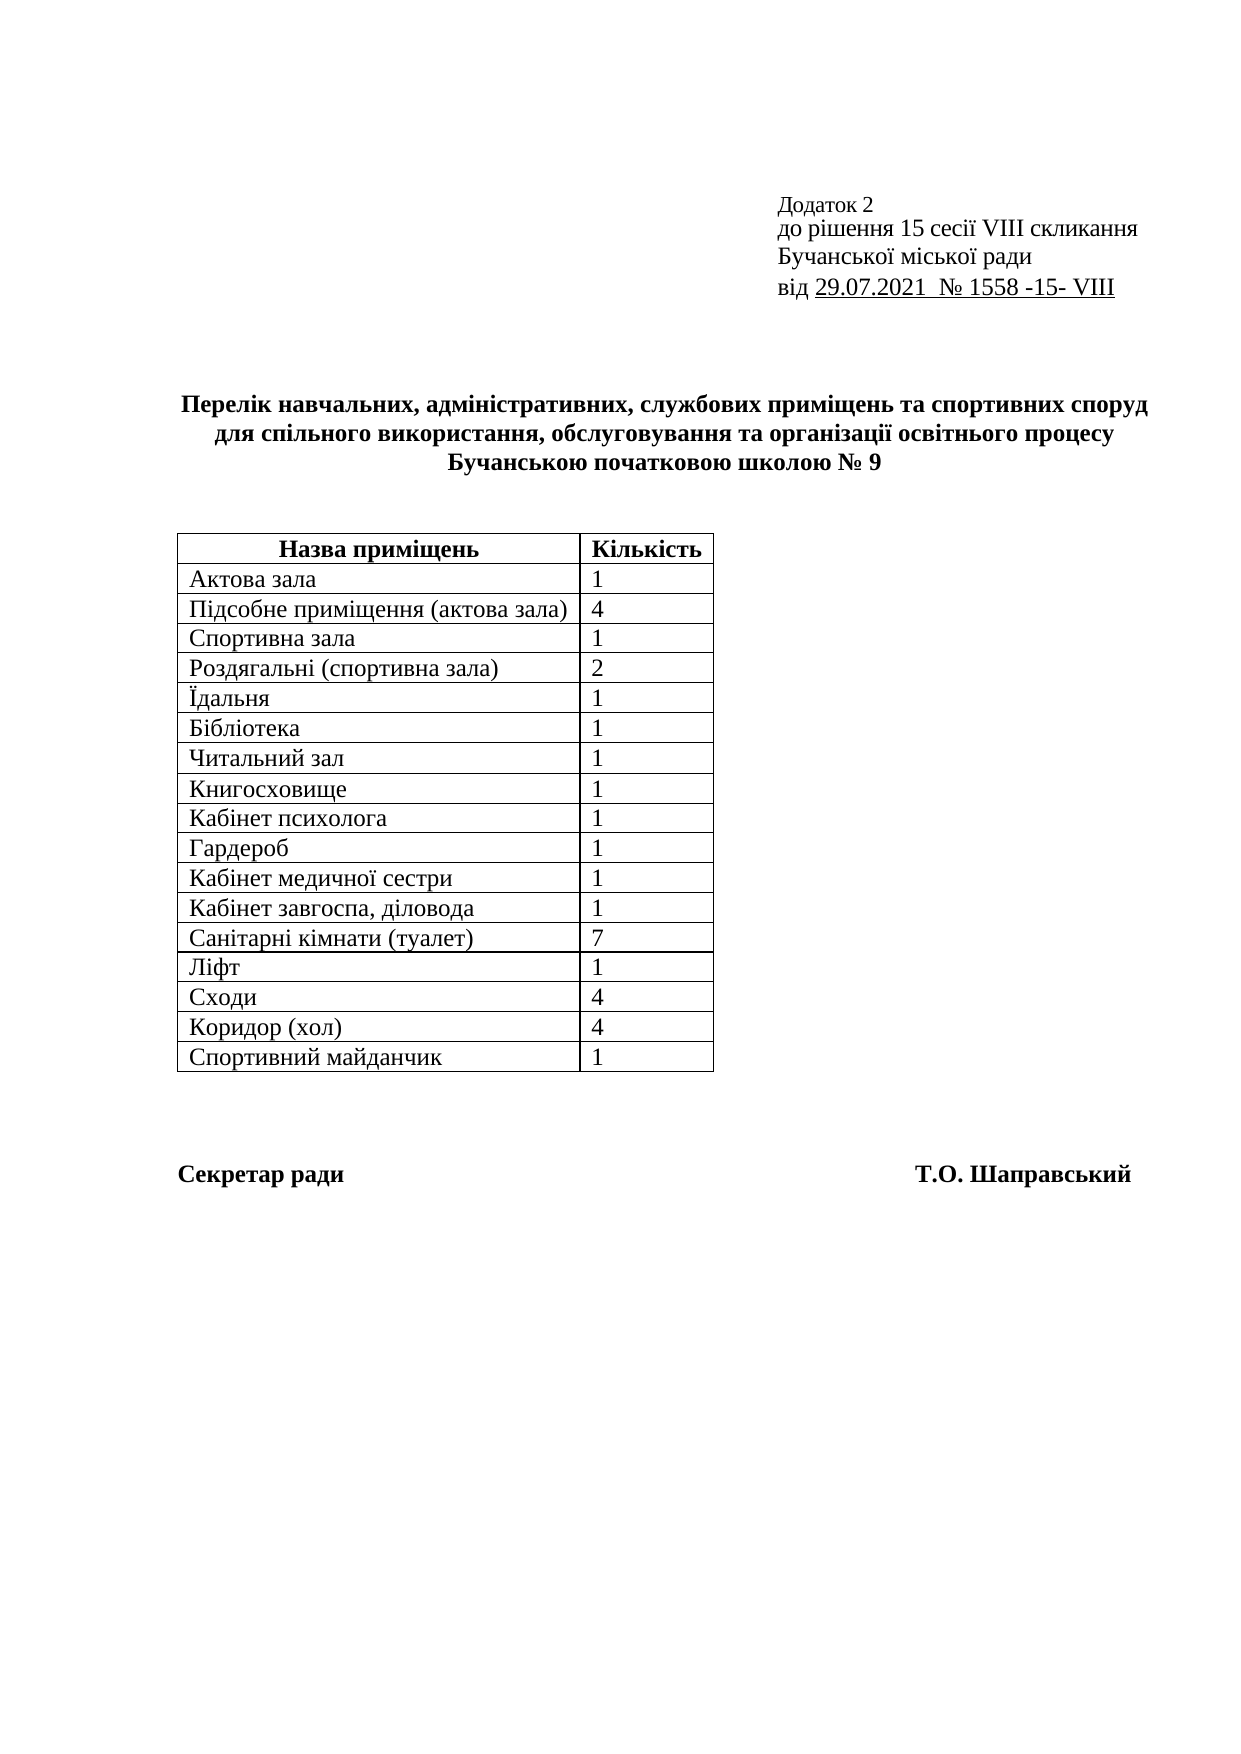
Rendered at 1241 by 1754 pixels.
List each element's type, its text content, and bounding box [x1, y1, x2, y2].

table_cell Їдальня [178, 683, 579, 712]
table_cell Кабінет медичної сестри [178, 863, 579, 892]
text Бучанською початковою школою № 9 [177, 447, 1152, 476]
table_cell Коридор (хол) [178, 1012, 579, 1041]
table_cell Актова зала [178, 564, 579, 593]
table_cell 4 [581, 982, 713, 1011]
table_cell 4 [581, 1012, 713, 1041]
text до рішення 15 сесії VIIІ скликання [777, 217, 1152, 241]
table_cell 1 [581, 564, 713, 593]
table_cell Підсобне приміщення (актова зала) [178, 594, 579, 622]
table_cell Ліфт [178, 953, 579, 981]
table_cell 1 [581, 743, 713, 773]
table_cell Сходи [178, 982, 579, 1011]
table_cell Читальний зал [178, 743, 579, 773]
table_cell Кабінет психолога [178, 804, 579, 832]
table_cell Книгосховище [178, 774, 579, 802]
table_cell 1 [581, 713, 713, 742]
table_cell 2 [581, 653, 713, 682]
table_cell Роздягальні (спортивна зала) [178, 653, 579, 682]
table_cell 1 [581, 953, 713, 981]
table_cell 1 [581, 624, 713, 652]
table_cell 7 [581, 923, 713, 951]
text Додаток 2 [777, 194, 1152, 217]
table_cell 1 [581, 863, 713, 892]
table_cell 1 [581, 893, 713, 922]
table_header Назва приміщень [178, 534, 579, 563]
text Перелік навчальних, адміністративних, службових приміщень та спортивних споруд для спільного використання, обслуговування та організації освітнього процесу [177, 389, 1152, 447]
table_cell 1 [581, 774, 713, 802]
table_cell 1 [581, 1042, 713, 1071]
table_header Кількість [581, 534, 713, 563]
table_cell Бібліотека [178, 713, 579, 742]
table_cell Спортивна зала [178, 624, 579, 652]
table_cell Спортивний майданчик [178, 1042, 579, 1071]
table_cell 1 [581, 833, 713, 862]
text Бучанської міської ради від 29.07.2021 № 1558 -15- VIIІ [777, 241, 1152, 301]
table_cell 4 [581, 594, 713, 622]
table_cell 1 [581, 804, 713, 832]
table_cell Санітарні кімнати (туалет) [178, 923, 579, 951]
table_cell 1 [581, 683, 713, 712]
table_cell Гардероб [178, 833, 579, 862]
text Секретар ради Т.О. Шаправський [177, 1159, 1152, 1188]
table_cell Кабінет завгоспа, діловода [178, 893, 579, 922]
